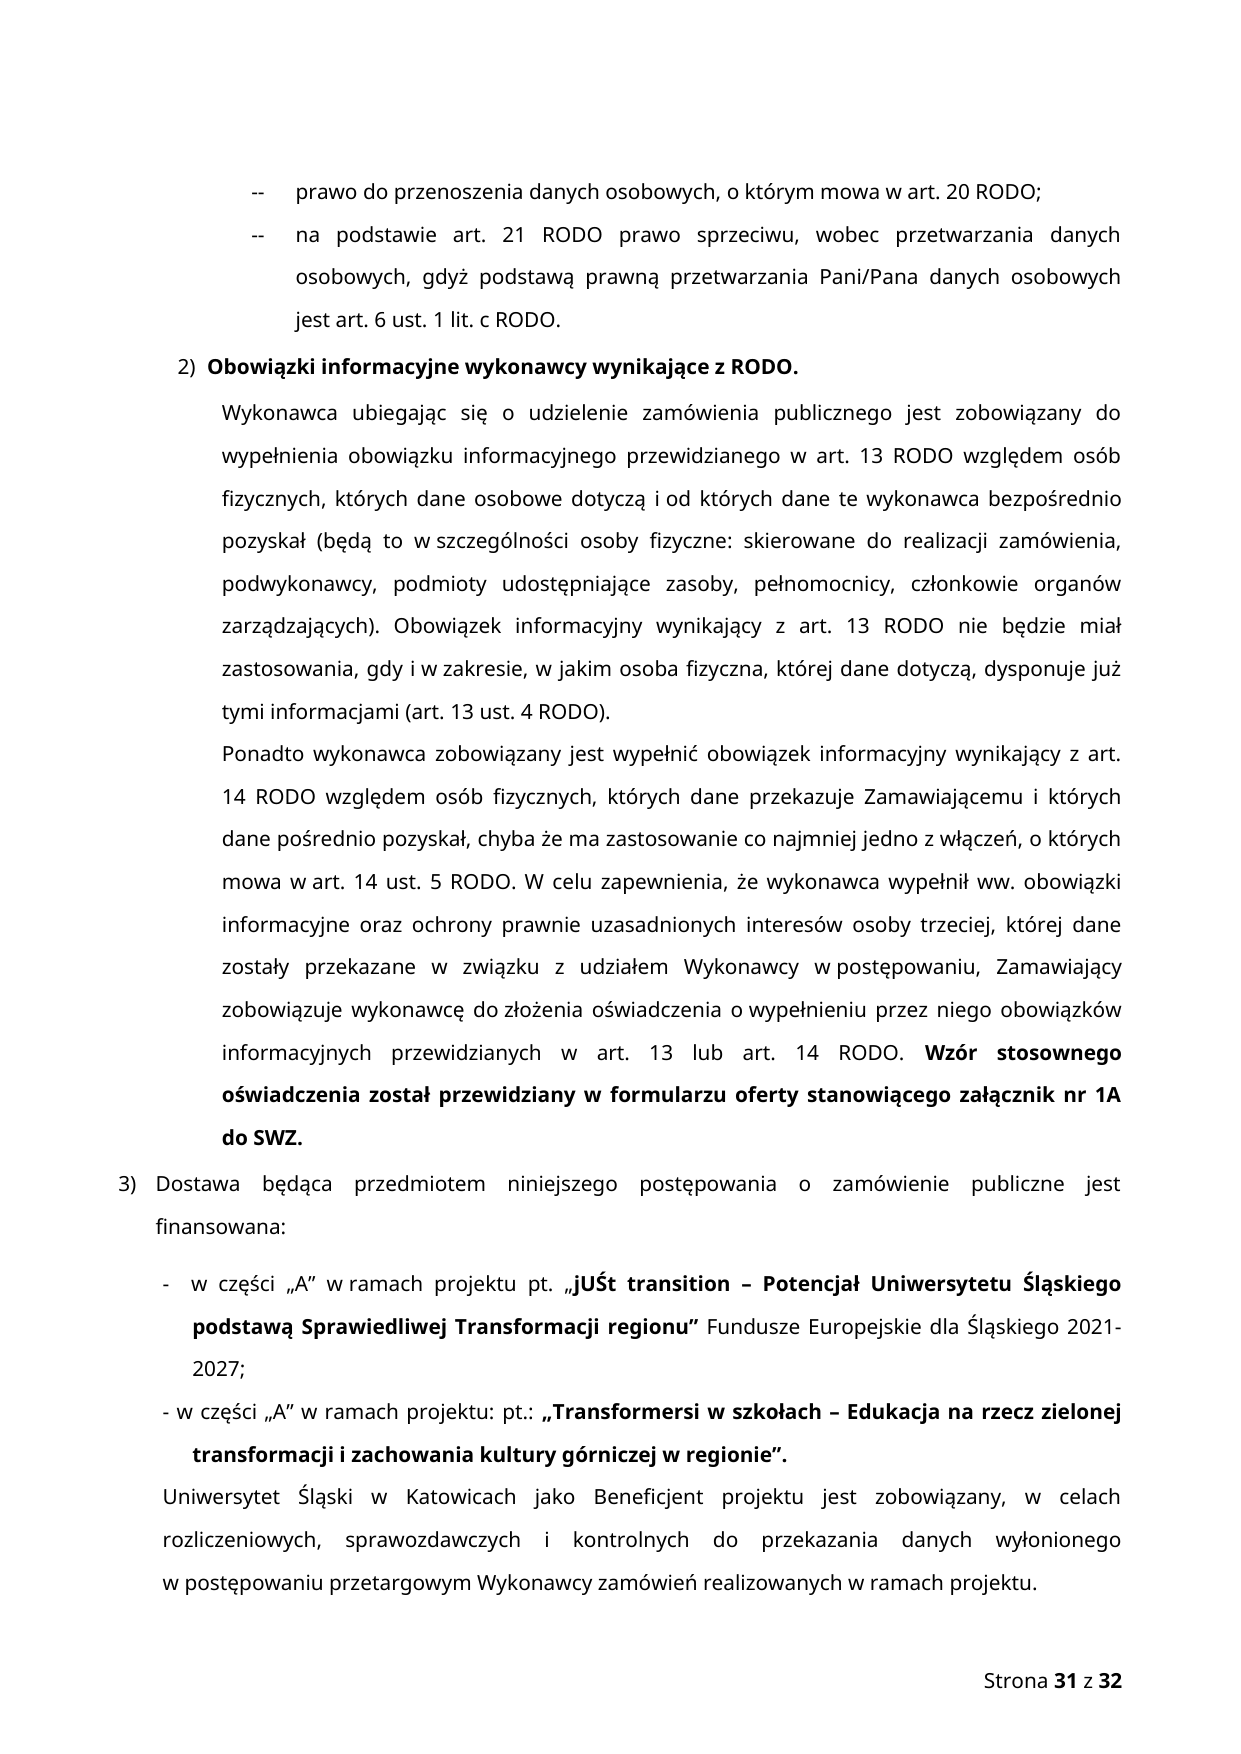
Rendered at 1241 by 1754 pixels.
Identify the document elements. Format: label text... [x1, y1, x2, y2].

text - w części „A” w ramach projektu pt. „jUŚt transition – Potencjał Uniwersytetu Śląskiego podstawą Sprawiedliwej Transformacji regionu” Fundusze Europejskie dla Śląskiego 2021-2027; [162, 1269, 1122, 1383]
text Wykonawca ubiegając się o udzielenie zamówienia publicznego jest zobowiązany do wypełnienia obowiązku informacyjnego przewidzianego w art. 13 RODO względem osób fizycznych, których dane osobowe dotyczą i od których dane te wykonawca bezpośrednio pozyskał (będą to w szczególności osoby fizyczne: skierowane do realizacji zamówienia, podwykonawcy, podmioty udostępniające zasoby, pełnomocnicy, członkowie organów zarządzających). Obowiązek informacyjny wynikający z art. 13 RODO nie będzie miał zastosowania, gdy i w zakresie, w jakim osoba fizyczna, której dane dotyczą, dysponuje już tymi informacjami (art. 13 ust. 4 RODO). [222, 398, 1122, 725]
text -- na podstawie art. 21 RODO prawo sprzeciwu, wobec przetwarzania danych osobowych, gdyż podstawą prawną przetwarzania Pani/Pana danych osobowych jest art. 6 ust. 1 lit. c RODO. [251, 220, 1122, 333]
text -- prawo do przenoszenia danych osobowych, o którym mowa w art. 20 RODO; [251, 177, 1122, 206]
text Uniwersytet Śląski w Katowicach jako Beneficjent projektu jest zobowiązany, w celach rozliczeniowych, sprawozdawczych i kontrolnych do przekazania danych wyłonionego w postępowaniu przetargowym Wykonawcy zamówień realizowanych w ramach projektu. [162, 1482, 1122, 1596]
subtitle Dostawa będąca przedmiotem niniejszego postępowania o zamówienie publiczne jest finansowana: [118, 1169, 1122, 1241]
subtitle Obowiązki informacyjne wykonawcy wynikające z RODO. [177, 352, 1122, 380]
text - w części „A” w ramach projektu: pt.: „Transformersi w szkołach – Edukacja na rzecz zielonej transformacji i zachowania kultury górniczej w regionie”. [162, 1397, 1122, 1468]
text Ponadto wykonawca zobowiązany jest wypełnić obowiązek informacyjny wynikający z art. 14 RODO względem osób fizycznych, których dane przekazuje Zamawiającemu i których dane pośrednio pozyskał, chyba że ma zastosowanie co najmniej jedno z włączeń, o których mowa w art. 14 ust. 5 RODO. W celu zapewnienia, że wykonawca wypełnił ww. obowiązki informacyjne oraz ochrony prawnie uzasadnionych interesów osoby trzeciej, której dane zostały przekazane w związku z udziałem Wykonawcy w postępowaniu, Zamawiający zobowiązuje wykonawcę do złożenia oświadczenia o wypełnieniu przez niego obowiązków informacyjnych przewidzianych w art. 13 lub art. 14 RODO. Wzór stosownego oświadczenia został przewidziany w formularzu oferty stanowiącego załącznik nr 1A do SWZ. [222, 739, 1122, 1151]
